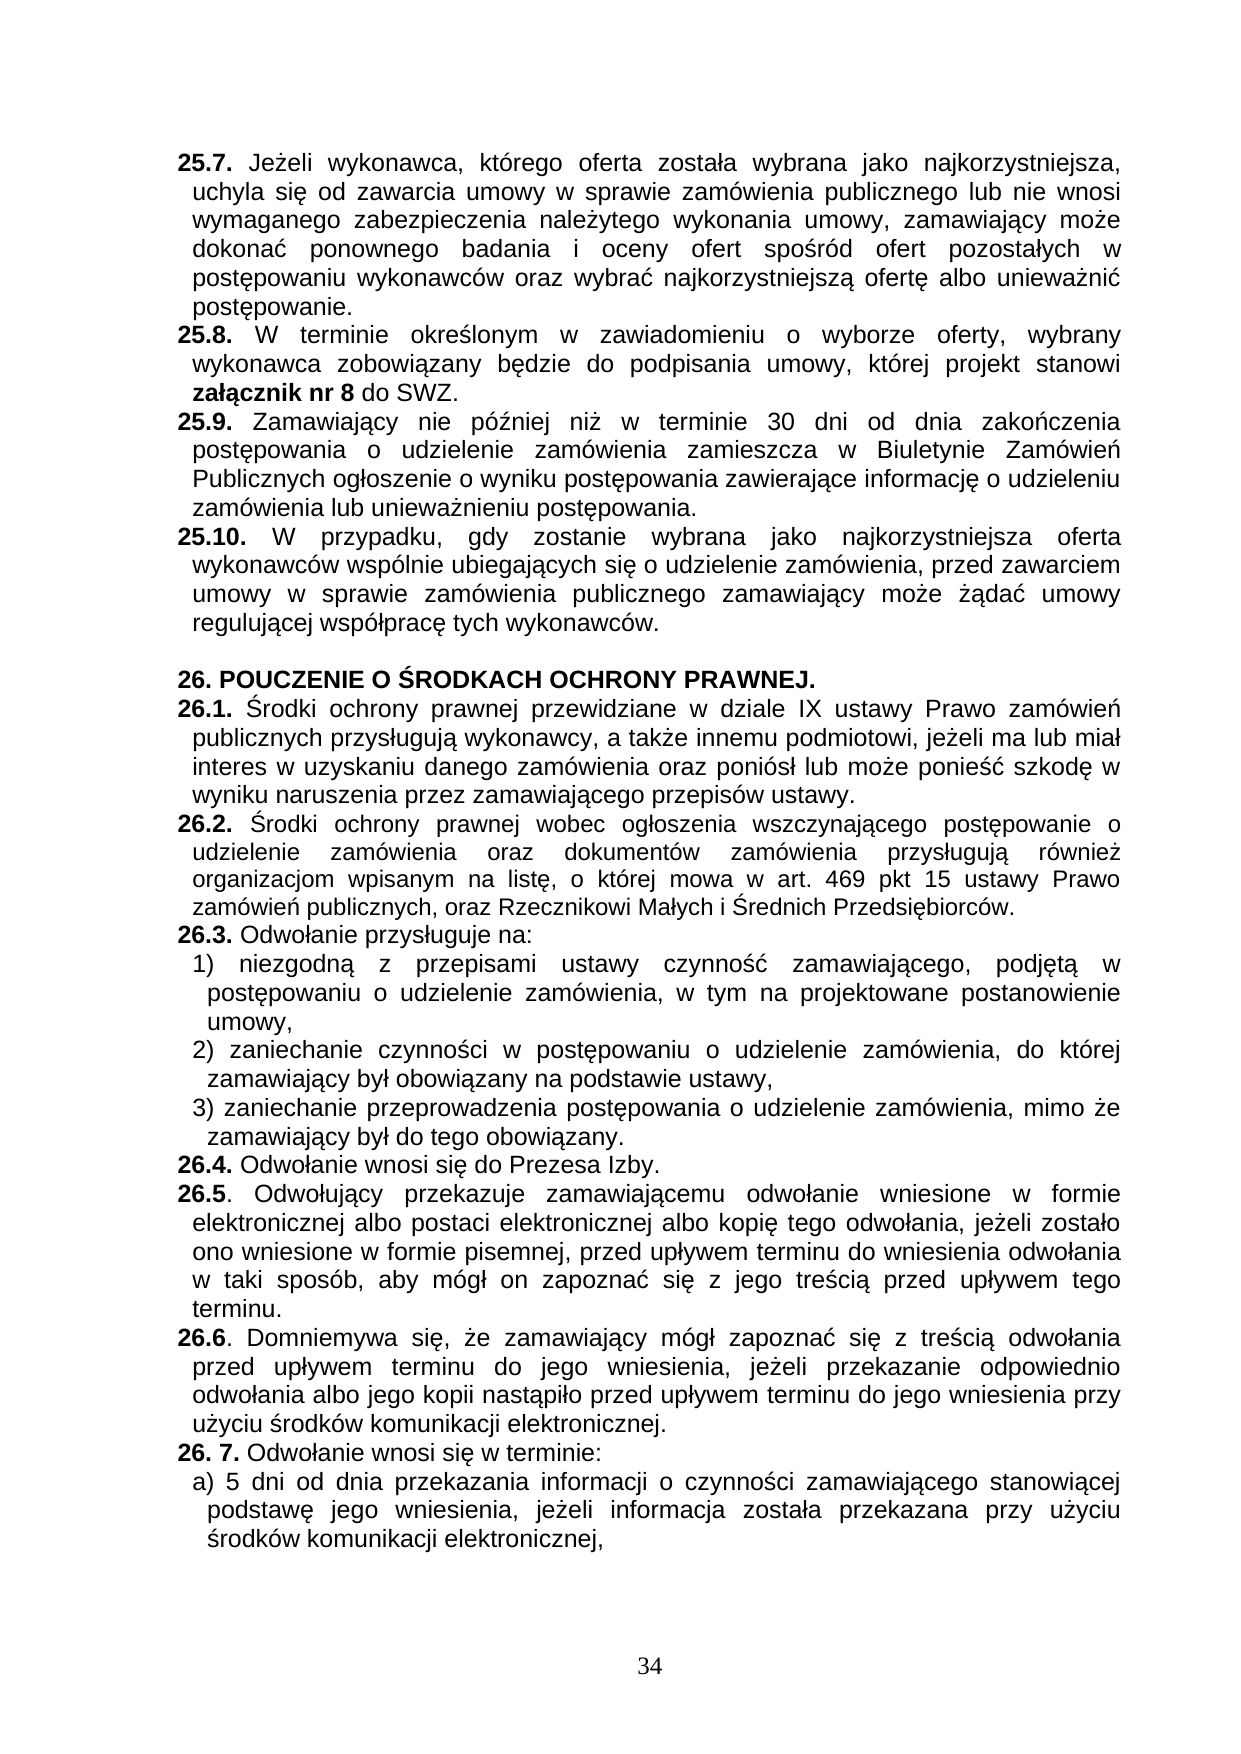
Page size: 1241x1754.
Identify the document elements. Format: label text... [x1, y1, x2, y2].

text 25.8. W terminie określonym w zawiadomieniu o wyborze oferty, wybrany wykonawca zobowiązany będzie do podpisania umowy, której projekt stanowi załącznik nr 8 do SWZ. [177, 320, 1122, 406]
text a) 5 dni od dnia przekazania informacji o czynności zamawiającego stanowiącej podstawę jego wniesienia, jeżeli informacja została przekazana przy użyciu środków komunikacji elektronicznej, [192, 1467, 1122, 1553]
text 26.6. Domniemywa się, że zamawiający mógł zapoznać się z treścią odwołania przed upływem terminu do jego wniesienia, jeżeli przekazanie odpowiednio odwołania albo jego kopii nastąpiło przed upływem terminu do jego wniesienia przy użyciu środków komunikacji elektronicznej. [177, 1323, 1122, 1438]
text 25.9. Zamawiający nie później niż w terminie 30 dni od dnia zakończenia postępowania o udzielenie zamówienia zamieszcza w Biuletynie Zamówień Publicznych ogłoszenie o wyniku postępowania zawierające informację o udzieleniu zamówienia lub unieważnieniu postępowania. [177, 406, 1122, 521]
text 26.3. Odwołanie przysługuje na: [177, 921, 1122, 949]
text 26. 7. Odwołanie wnosi się w terminie: [177, 1438, 1122, 1467]
text 1) niezgodną z przepisami ustawy czynność zamawiającego, podjętą w postępowaniu o udzielenie zamówienia, w tym na projektowane postanowienie umowy, [192, 949, 1122, 1036]
text 26.1. Środki ochrony prawnej przewidziane w dziale IX ustawy Prawo zamówień publicznych przysługują wykonawcy, a także innemu podmiotowi, jeżeli ma lub miał interes w uzyskaniu danego zamówienia oraz poniósł lub może ponieść szkodę w wyniku naruszenia przez zamawiającego przepisów ustawy. [177, 694, 1122, 809]
text 3) zaniechanie przeprowadzenia postępowania o udzielenie zamówienia, mimo że zamawiający był do tego obowiązany. [192, 1093, 1122, 1151]
text 2) zaniechanie czynności w postępowaniu o udzielenie zamówienia, do której zamawiający był obowiązany na podstawie ustawy, [192, 1036, 1122, 1093]
text 25.7. Jeżeli wykonawca, którego oferta została wybrana jako najkorzystniejsza, uchyla się od zawarcia umowy w sprawie zamówienia publicznego lub nie wnosi wymaganego zabezpieczenia należytego wykonania umowy, zamawiający może dokonać ponownego badania i oceny ofert spośród ofert pozostałych w postępowaniu wykonawców oraz wybrać najkorzystniejszą ofertę albo unieważnić postępowanie. [177, 148, 1122, 320]
text 26. POUCZENIE O ŚRODKACH OCHRONY PRAWNEJ. [177, 665, 1122, 694]
text 26.4. Odwołanie wnosi się do Prezesa Izby. [177, 1151, 1122, 1179]
text 26.2. Środki ochrony prawnej wobec ogłoszenia wszczynającego postępowanie o udzielenie zamówienia oraz dokumentów zamówienia przysługują również organizacjom wpisanym na listę, o której mowa w art. 469 pkt 15 ustawy Prawo zamówień publicznych, oraz Rzecznikowi Małych i Średnich Przedsiębiorców. [177, 809, 1122, 921]
text 26.5. Odwołujący przekazuje zamawiającemu odwołanie wniesione w formie elektronicznej albo postaci elektronicznej albo kopię tego odwołania, jeżeli zostało ono wniesione w formie pisemnej, przed upływem terminu do wniesienia odwołania w taki sposób, aby mógł on zapoznać się z jego treścią przed upływem tego terminu. [177, 1179, 1122, 1323]
text 25.10. W przypadku, gdy zostanie wybrana jako najkorzystniejsza oferta wykonawców wspólnie ubiegających się o udzielenie zamówienia, przed zawarciem umowy w sprawie zamówienia publicznego zamawiający może żądać umowy regulującej współpracę tych wykonawców. [177, 521, 1122, 636]
